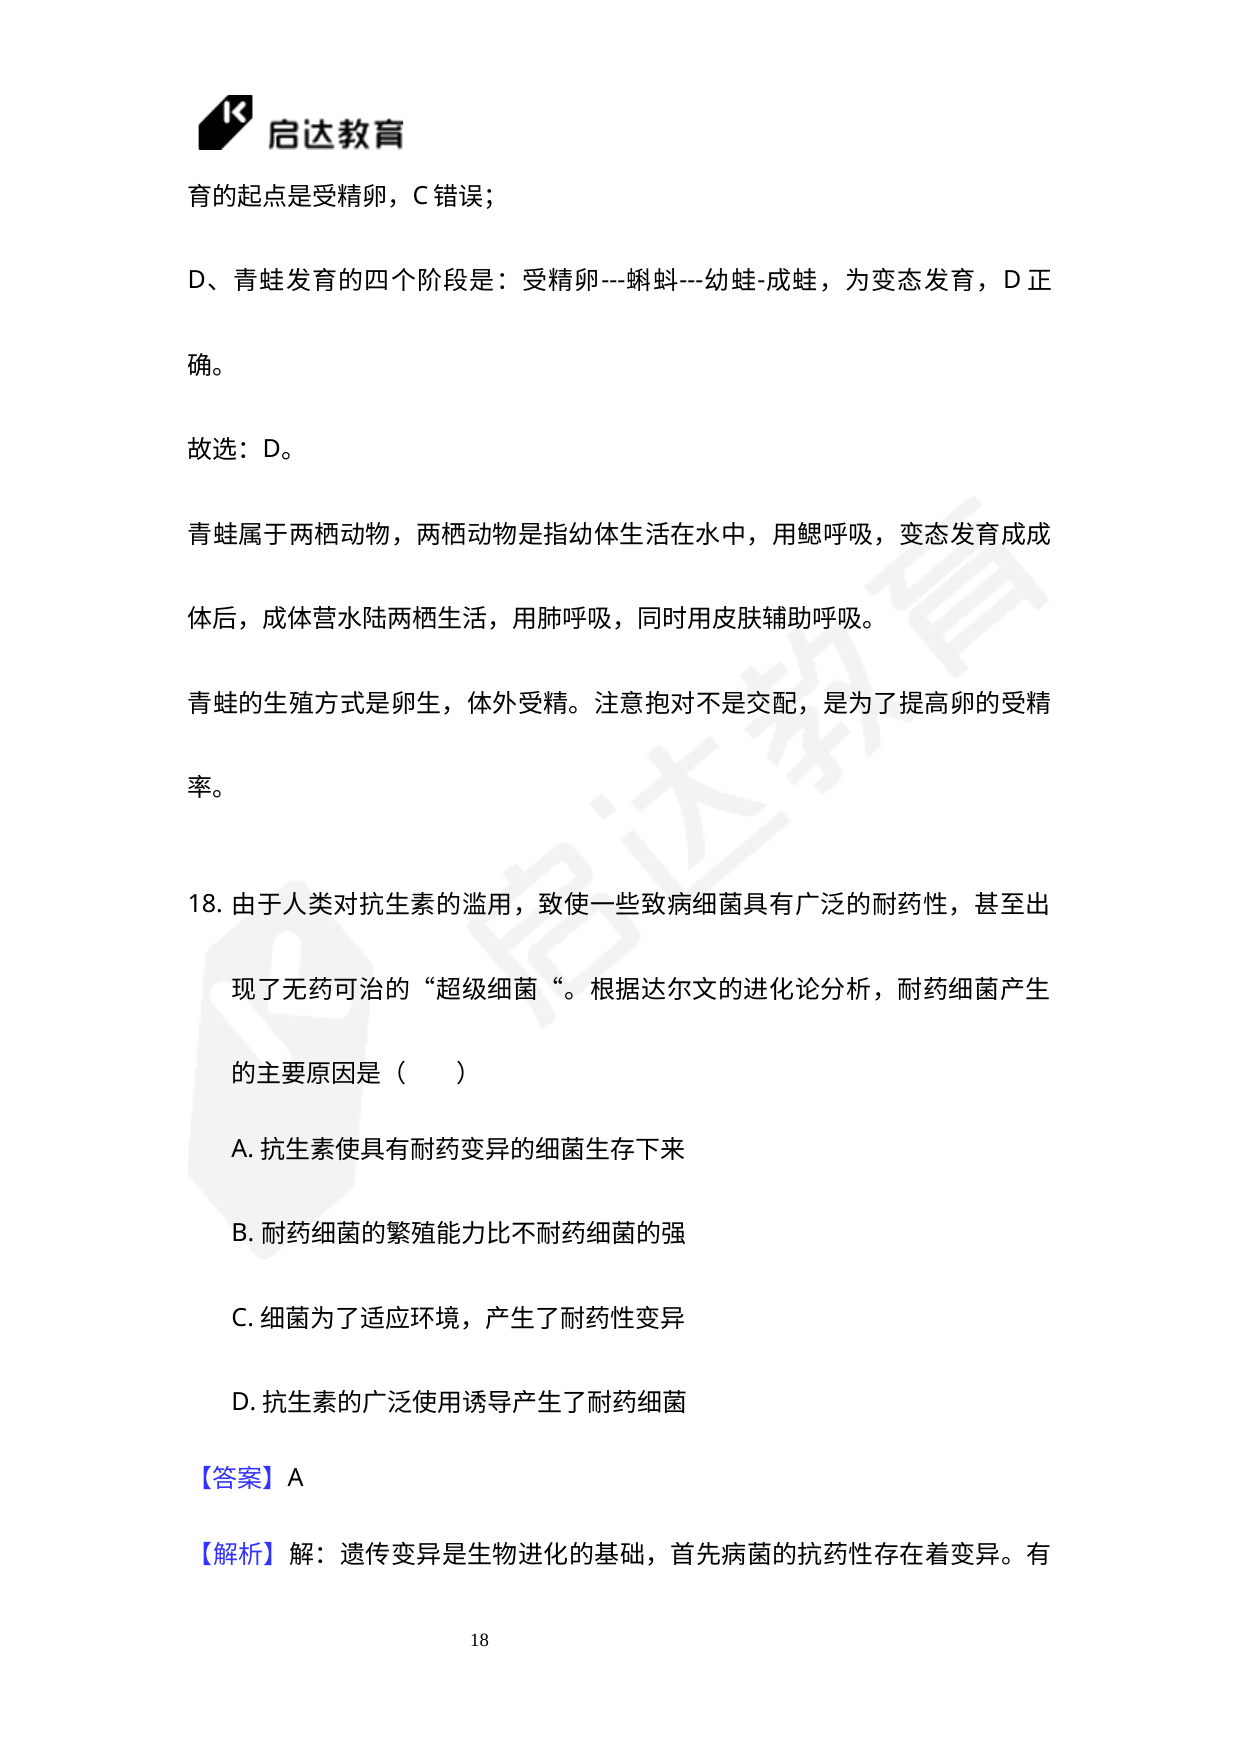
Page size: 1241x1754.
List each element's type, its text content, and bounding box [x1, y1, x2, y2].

picture [198, 95, 404, 150]
text A. 抗生素使具有耐药变异的细菌生存下来 B. 耐药细菌的繁殖能力比不耐药细菌的强 C. 细菌为了适应环境，产生了耐药性变异 D. 抗生素的广泛使用诱导产生了耐药细菌 [231, 1115, 1053, 1433]
list 由于人类对抗生素的滥用，致使一些致病细菌具有广泛的耐药性，甚至出现了无药可治的“超级细菌“。根据达尔文的进化论分析，耐药细菌产生的主要原因是（ ） [187, 870, 1053, 1104]
text 【答案】A [187, 1444, 1053, 1509]
